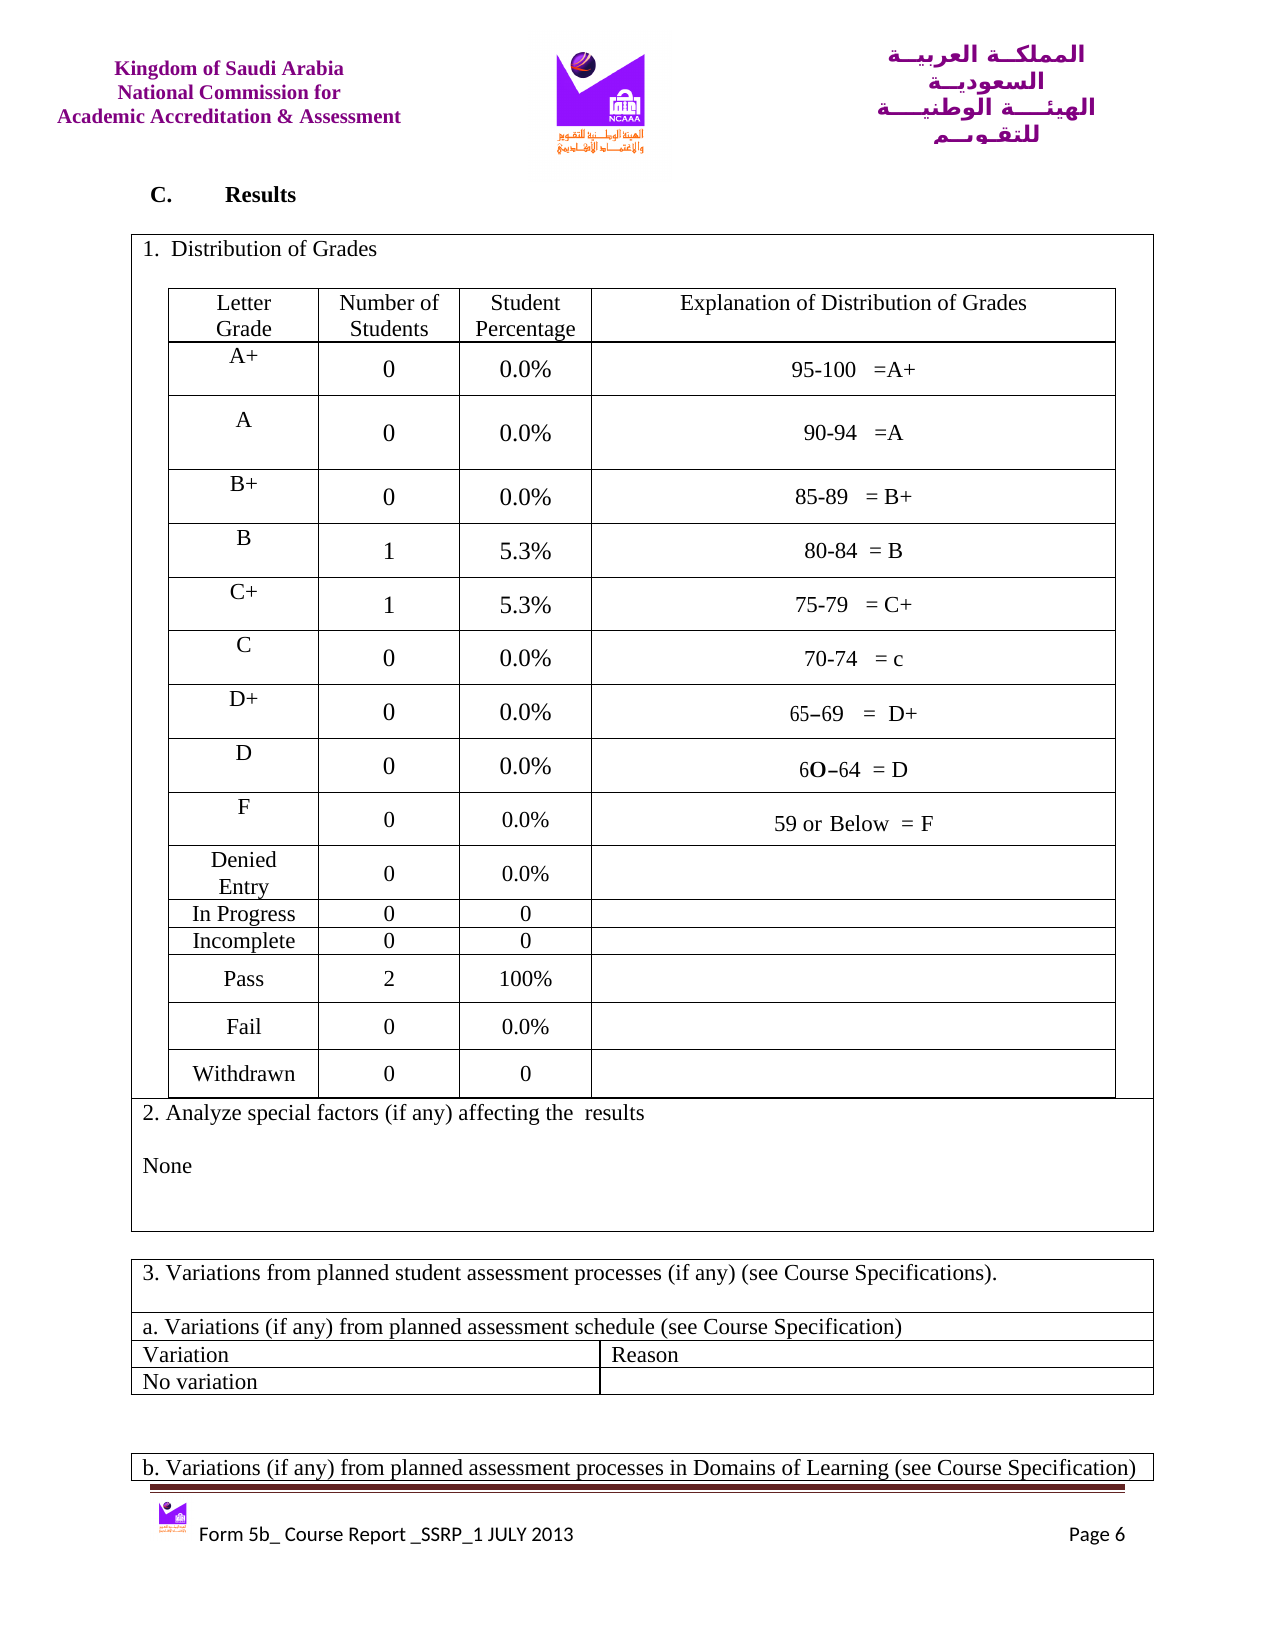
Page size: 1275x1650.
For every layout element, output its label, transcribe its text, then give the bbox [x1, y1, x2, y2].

table_cell Variation [132, 1341, 599, 1367]
table_header 1. Distribution of Grades [132, 235, 1153, 1098]
text C. Results [150, 181, 1125, 208]
table_cell [601, 1368, 1153, 1394]
table_header b. Variations (if any) from planned assessment processes in Domains of Learning (see Course Specification) [132, 1454, 1153, 1480]
table_header 3. Variations from planned student assessment processes (if any) (see Course Specifications). [132, 1260, 1153, 1312]
table_cell a. Variations (if any) from planned assessment schedule (see Course Specification) [132, 1313, 1153, 1339]
table_cell Reason [601, 1341, 1153, 1367]
table_cell 2. Analyze special factors (if any) affecting the results None [132, 1099, 1153, 1231]
picture [150, 1495, 195, 1541]
picture [528, 30, 672, 182]
table_cell No variation [132, 1368, 599, 1394]
